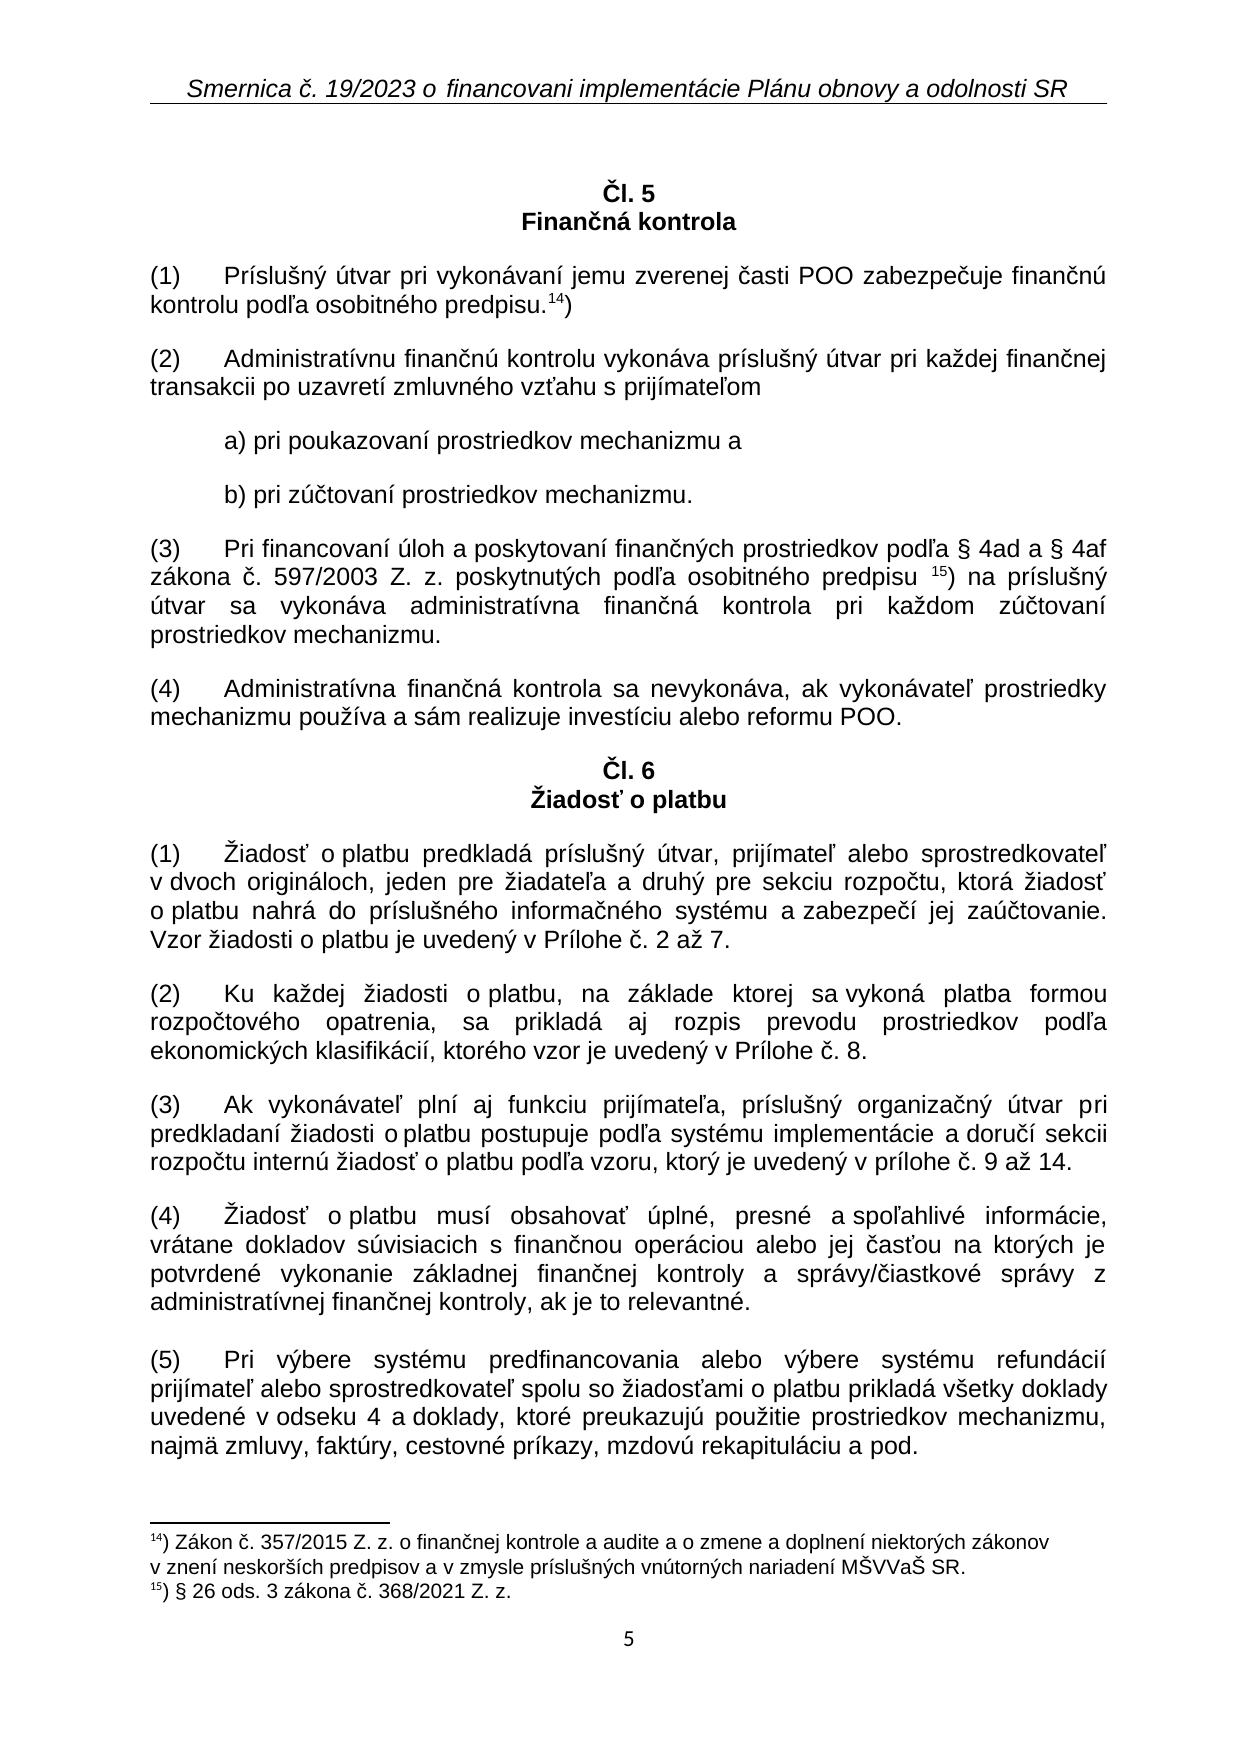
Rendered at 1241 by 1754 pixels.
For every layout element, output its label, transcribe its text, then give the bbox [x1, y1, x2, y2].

list Ku každej žiadosti o platbu, na základe ktorej sa vykoná platba formou rozpočtového opatrenia, sa prikladá aj rozpis prevodu prostriedkov podľa ekonomických klasifikácií, ktorého vzor je uvedený v Prílohe č. 8. [150, 979, 1107, 1065]
list Žiadosť o platbu predkladá príslušný útvar, prijímateľ alebo sprostredkovateľ v dvoch origináloch, jeden pre žiadateľa a druhý pre sekciu rozpočtu, ktorá žiadosť o platbu nahrá do príslušného informačného systému a zabezpečí jej zaúčtovanie. Vzor žiadosti o platbu je uvedený v Prílohe č. 2 až 7. [150, 839, 1107, 954]
list Pri financovaní úloh a poskytovaní finančných prostriedkov podľa § 4ad a § 4af zákona č. 597/2003 Z. z. poskytnutých podľa osobitného predpisu ) na príslušný útvar sa vykonáva administratívna finančná kontrola pri každom zúčtovaní prostriedkov mechanizmu. [150, 534, 1107, 649]
subtitle Čl. 6 Žiadosť o platbu [150, 756, 1107, 814]
list a) pri poukazovaní prostriedkov mechanizmu a [224, 426, 1107, 455]
subtitle Čl. 5 Finančná kontrola [150, 179, 1107, 236]
list Príslušný útvar pri vykonávaní jemu zverenej časti POO zabezpečuje finančnú kontrolu podľa osobitného predpisu.) [150, 261, 1107, 319]
list Žiadosť o platbu musí obsahovať úplné, presné a spoľahlivé informácie, vrátane dokladov súvisiacich s finančnou operáciou alebo jej časťou na ktorých je potvrdené vykonanie základnej finančnej kontroly a správy/čiastkové správy z administratívnej finančnej kontroly, ak je to relevantné. [150, 1201, 1107, 1316]
list b) pri zúčtovaní prostriedkov mechanizmu. [224, 480, 1107, 509]
list Administratívna finančná kontrola sa nevykonáva, ak vykonávateľ prostriedky mechanizmu používa a sám realizuje investíciu alebo reformu POO. [150, 674, 1107, 731]
list Administratívnu finančnú kontrolu vykonáva príslušný útvar pri každej finančnej transakcii po uzavretí zmluvného vzťahu s prijímateľom [150, 344, 1107, 401]
list Pri výbere systému predfinancovania alebo výbere systému refundácií prijímateľ alebo sprostredkovateľ spolu so žiadosťami o platbu prikladá všetky doklady uvedené v odseku 4 a doklady, ktoré preukazujú použitie prostriedkov mechanizmu, najmä zmluvy, faktúry, cestovné príkazy, mzdovú rekapituláciu a pod. [150, 1345, 1107, 1460]
list Ak vykonávateľ plní aj funkciu prijímateľa, príslušný organizačný útvar pri predkladaní žiadosti o platbu postupuje podľa systému implementácie a doručí sekcii rozpočtu internú žiadosť o platbu podľa vzoru, ktorý je uvedený v prílohe č. 9 až 14. [150, 1090, 1107, 1176]
